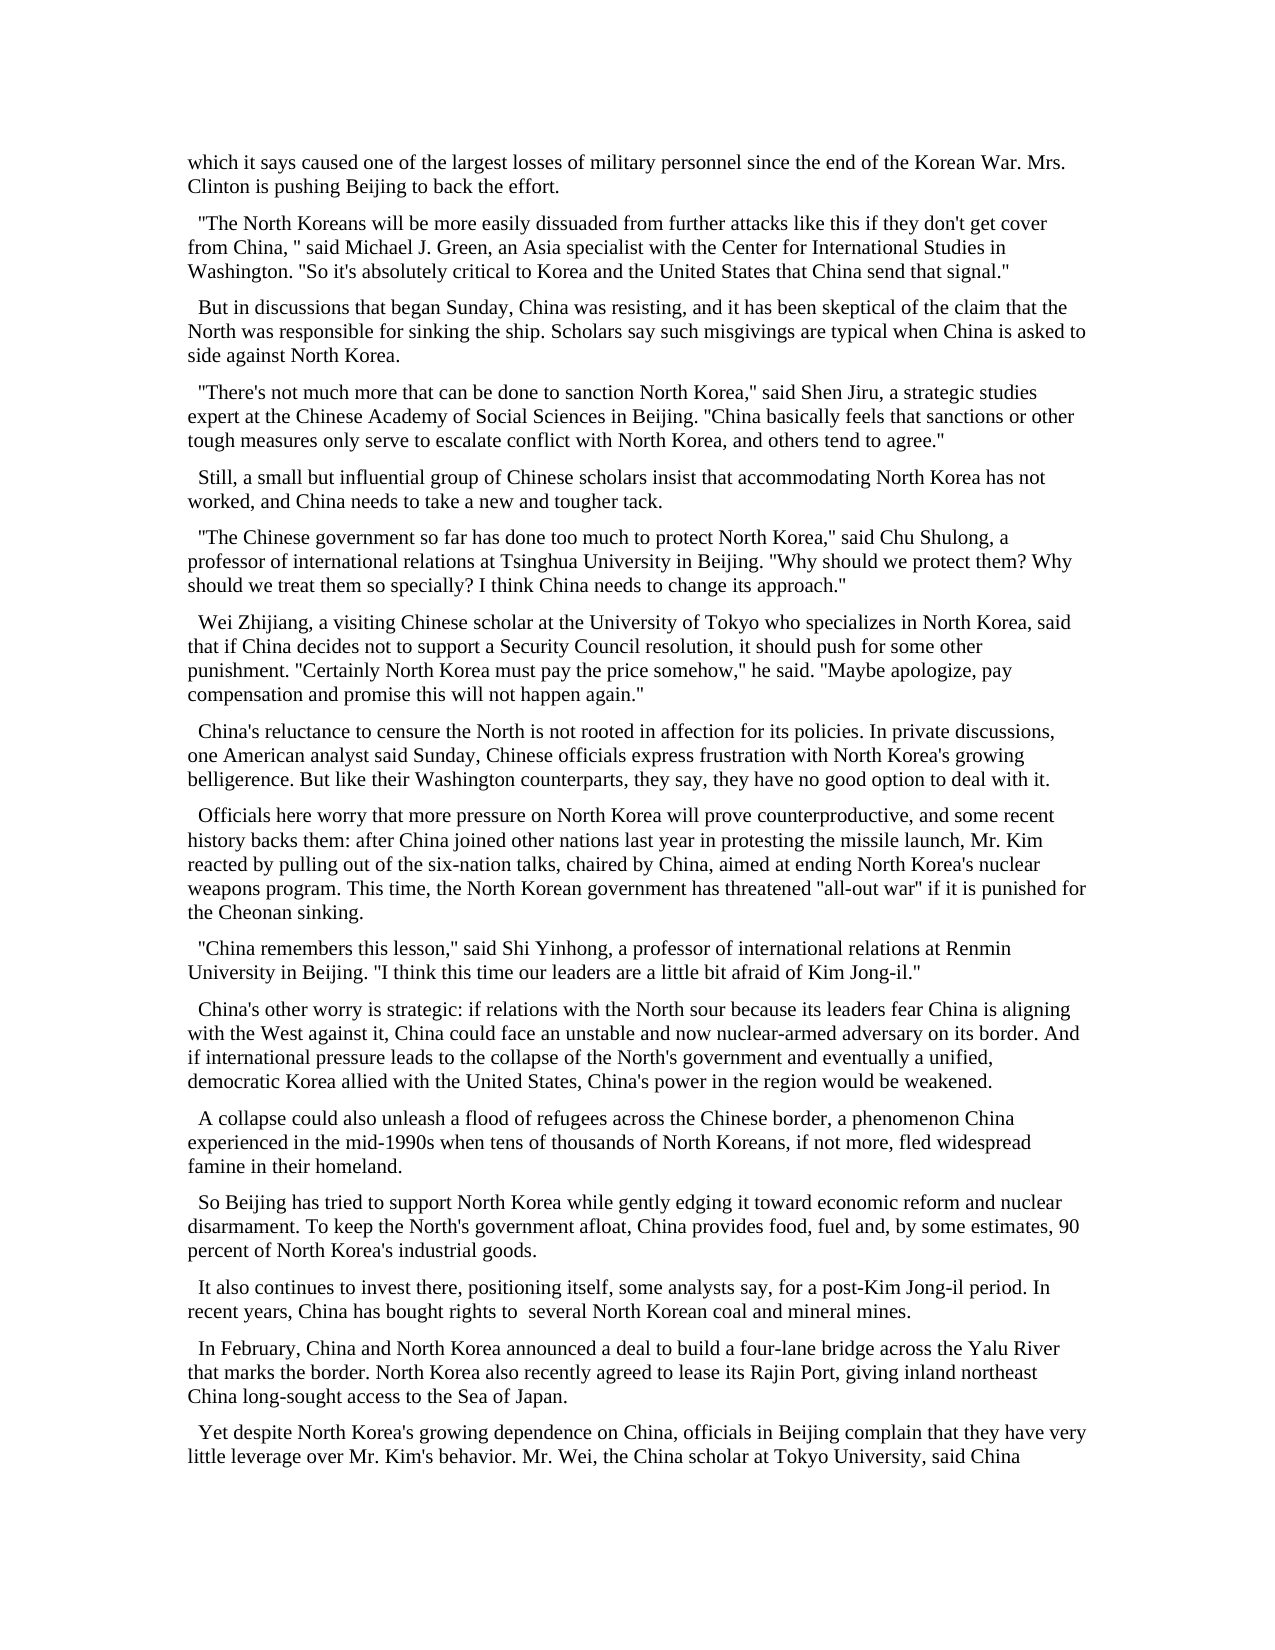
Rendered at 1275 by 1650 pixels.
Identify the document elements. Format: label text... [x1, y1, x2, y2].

text But in discussions that began Sunday, China was resisting, and it has been skeptical of the claim that the North was responsible for sinking the ship. Scholars say such misgivings are typical when China is asked to side against North Korea. [187, 295, 1087, 367]
text Still, a small but influential group of Chinese scholars insist that accommodating North Korea has not worked, and China needs to take a new and tougher tack. [187, 465, 1087, 513]
text Wei Zhijiang, a visiting Chinese scholar at the University of Tokyo who specializes in North Korea, said that if China decides not to support a Security Council resolution, it should push for some other punishment. ''Certainly North Korea must pay the price somehow,'' he said. ''Maybe apologize, pay compensation and promise this will not happen again.'' [187, 610, 1087, 706]
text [187, 1420, 1087, 1468]
text So Beijing has tried to support North Korea while gently edging it toward economic reform and nuclear disarmament. To keep the North's government afloat, China provides food, fuel and, by some estimates, 90 percent of North Korea's industrial goods. [187, 1190, 1087, 1262]
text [187, 150, 1087, 198]
text It also continues to invest there, positioning itself, some analysts say, for a post-Kim Jong-il period. In recent years, China has bought rights to several North Korean coal and mineral mines. [187, 1275, 1087, 1323]
text In February, China and North Korea announced a deal to build a four-lane bridge across the Yalu River that marks the border. North Korea also recently agreed to lease its Rajin Port, giving inland northeast China long-sought access to the Sea of Japan. [187, 1336, 1087, 1408]
text China's other worry is strategic: if relations with the North sour because its leaders fear China is aligning with the West against it, China could face an unstable and now nuclear-armed adversary on its border. And if international pressure leads to the collapse of the North's government and eventually a unified, democratic Korea allied with the United States, China's power in the region would be weakened. [187, 997, 1087, 1093]
text ''There's not much more that can be done to sanction North Korea,'' said Shen Jiru, a strategic studies expert at the Chinese Academy of Social Sciences in Beijing. ''China basically feels that sanctions or other tough measures only serve to escalate conflict with North Korea, and others tend to agree.'' [187, 380, 1087, 452]
text ''The North Koreans will be more easily dissuaded from further attacks like this if they don't get cover from China, '' said Michael J. Green, an Asia specialist with the Center for International Studies in Washington. ''So it's absolutely critical to Korea and the United States that China send that signal.'' [187, 211, 1087, 283]
text ''China remembers this lesson,'' said Shi Yinhong, a professor of international relations at Renmin University in Beijing. ''I think this time our leaders are a little bit afraid of Kim Jong-il.'' [187, 936, 1087, 984]
text China's reluctance to censure the North is not rooted in affection for its policies. In private discussions, one American analyst said Sunday, Chinese officials express frustration with North Korea's growing belligerence. But like their Washington counterparts, they say, they have no good option to deal with it. [187, 719, 1087, 791]
text Officials here worry that more pressure on North Korea will prove counterproductive, and some recent history backs them: after China joined other nations last year in protesting the missile launch, Mr. Kim reacted by pulling out of the six-nation talks, chaired by China, aimed at ending North Korea's nuclear weapons program. This time, the North Korean government has threatened ''all-out war'' if it is punished for the Cheonan sinking. [187, 803, 1087, 924]
text A collapse could also unleash a flood of refugees across the Chinese border, a phenomenon China experienced in the mid-1990s when tens of thousands of North Koreans, if not more, fled widespread famine in their homeland. [187, 1106, 1087, 1178]
text ''The Chinese government so far has done too much to protect North Korea,'' said Chu Shulong, a professor of international relations at Tsinghua University in Beijing. ''Why should we protect them? Why should we treat them so specially? I think China needs to change its approach.'' [187, 525, 1087, 597]
